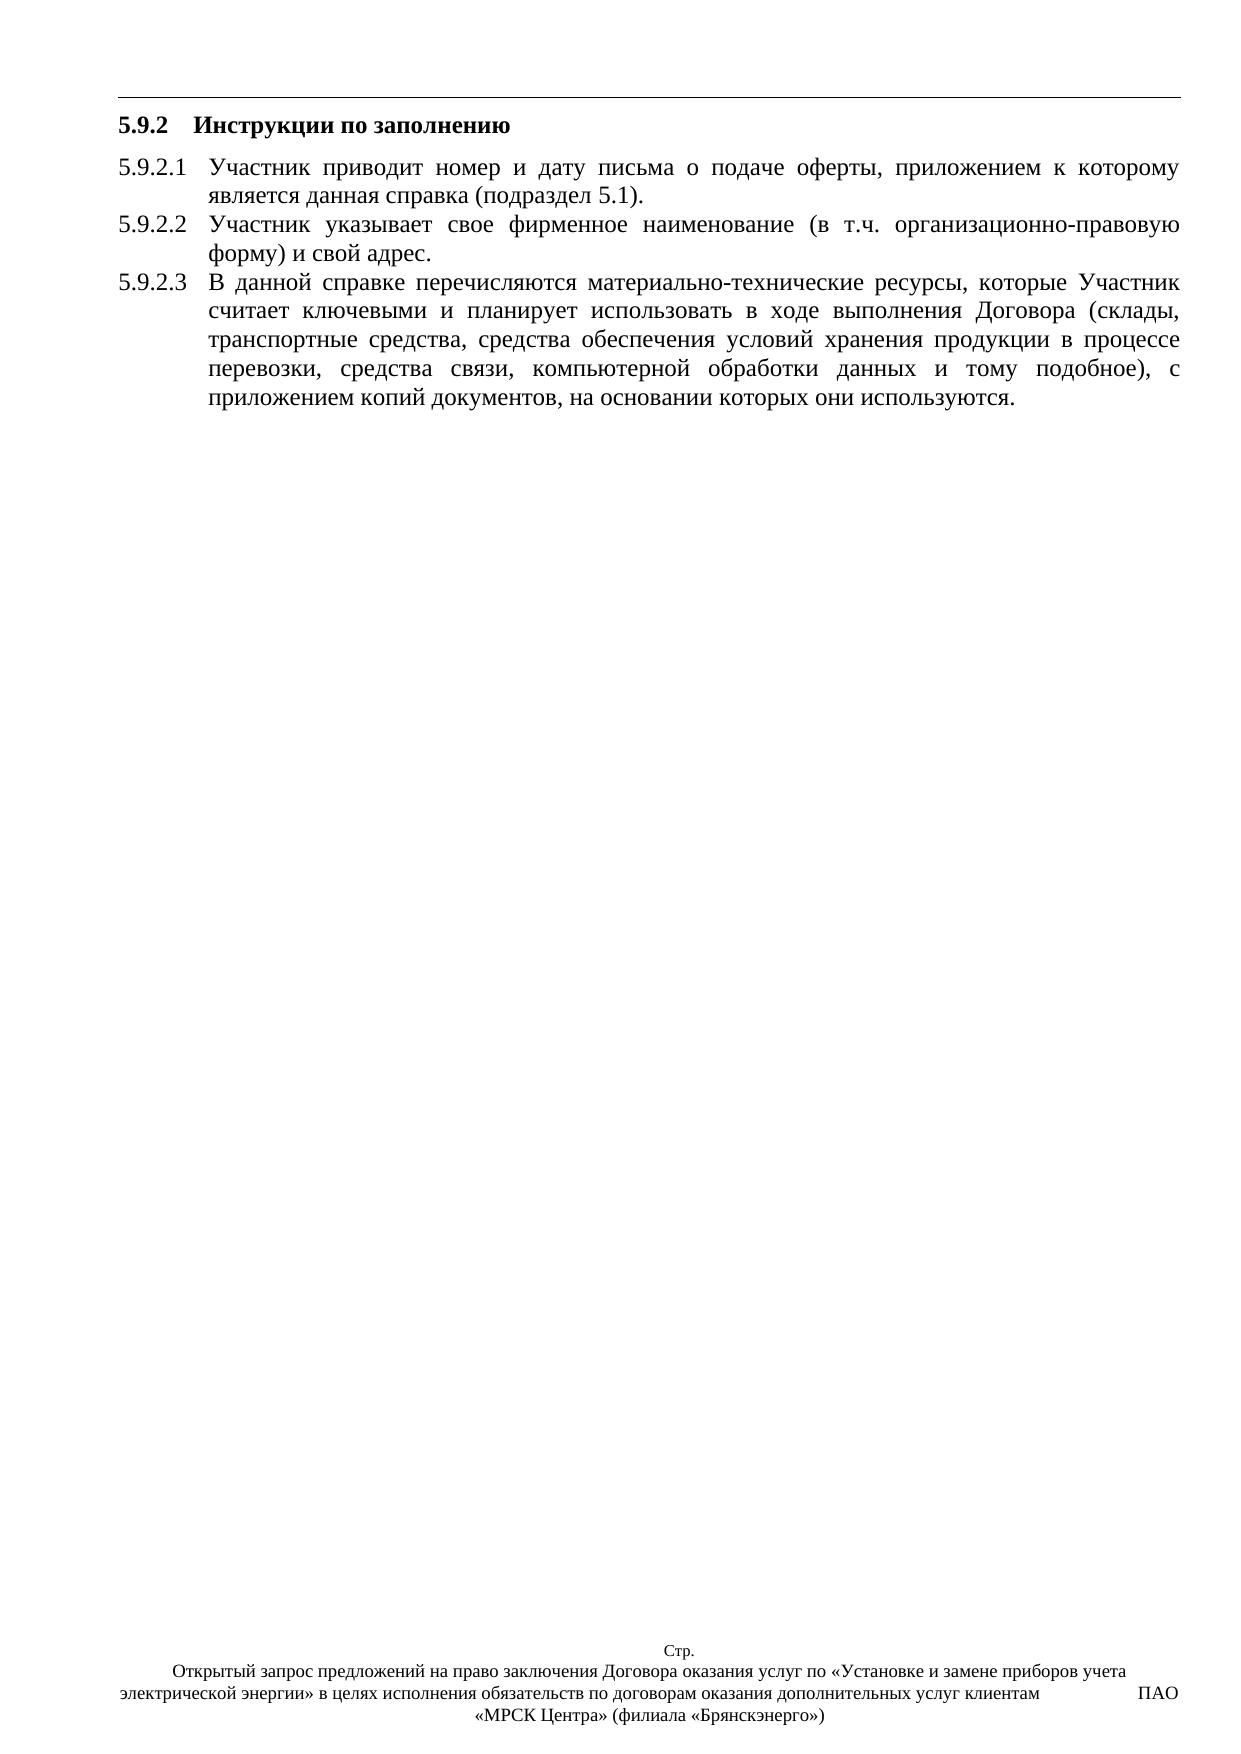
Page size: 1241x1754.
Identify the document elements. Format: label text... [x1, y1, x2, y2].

list Участник приводит номер и дату письма о подаче оферты, приложением к которому является данная справка (подраздел 5.1). [118, 152, 1181, 209]
list В данной справке перечисляются материально-технические ресурсы, которые Участник считает ключевыми и планирует использовать в ходе выполнения Договора (склады, транспортные средства, средства обеспечения условий хранения продукции в процессе перевозки, средства связи, компьютерной обработки данных и тому подобное), с приложением копий документов, на основании которых они используются. [118, 267, 1181, 411]
subtitle Инструкции по заполнению [118, 111, 1181, 139]
list Участник указывает свое фирменное наименование (в т.ч. организационно-правовую форму) и свой адрес. [118, 209, 1181, 267]
